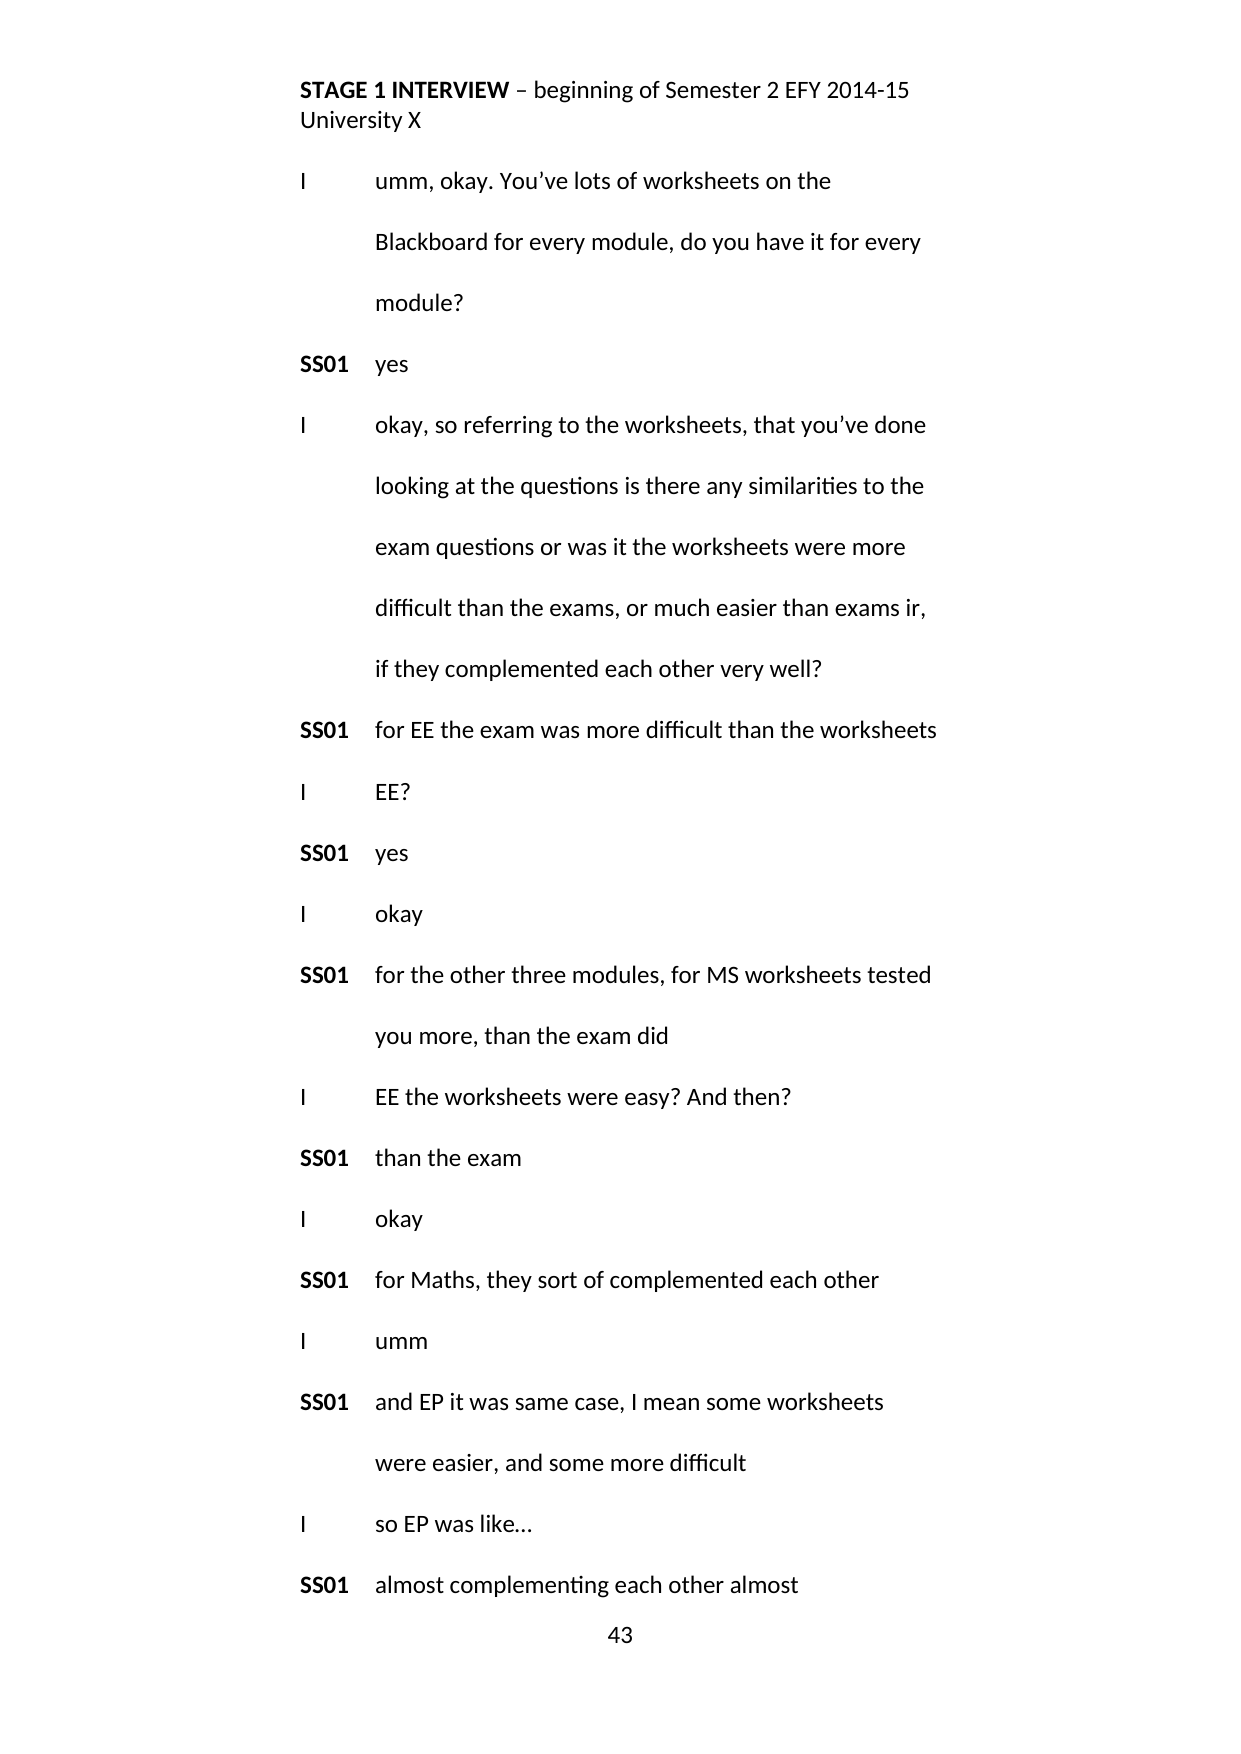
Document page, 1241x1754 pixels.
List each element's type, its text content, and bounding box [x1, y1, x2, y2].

text SS01 almost complementing each other almost [300, 1569, 940, 1600]
text SS01 for Maths, they sort of complemented each other [300, 1264, 940, 1294]
text SS01 for EE the exam was more difficult than the worksheets [300, 715, 940, 745]
text I okay, so referring to the worksheets, that you’ve done looking at the questions is there any similarities to the exam questions or was it the worksheets were more difficult than the exams, or much easier than exams ir, if they complemented each other very well? [300, 409, 940, 684]
text SS01 yes [300, 348, 940, 379]
text SS01 for the other three modules, for MS worksheets tested you more, than the exam did [300, 959, 940, 1050]
text I so EP was like… [300, 1508, 940, 1539]
text I umm, okay. You’ve lots of worksheets on the Blackboard for every module, do you have it for every module? [300, 165, 940, 318]
text I umm [300, 1325, 940, 1356]
text I okay [300, 898, 940, 928]
text SS01 and EP it was same case, I mean some worksheets were easier, and some more difficult [300, 1386, 940, 1478]
text I EE? [300, 776, 940, 806]
text I EE the worksheets were easy? And then? [300, 1081, 940, 1111]
text SS01 than the exam [300, 1142, 940, 1172]
text I okay [300, 1203, 940, 1233]
text SS01 yes [300, 837, 940, 867]
